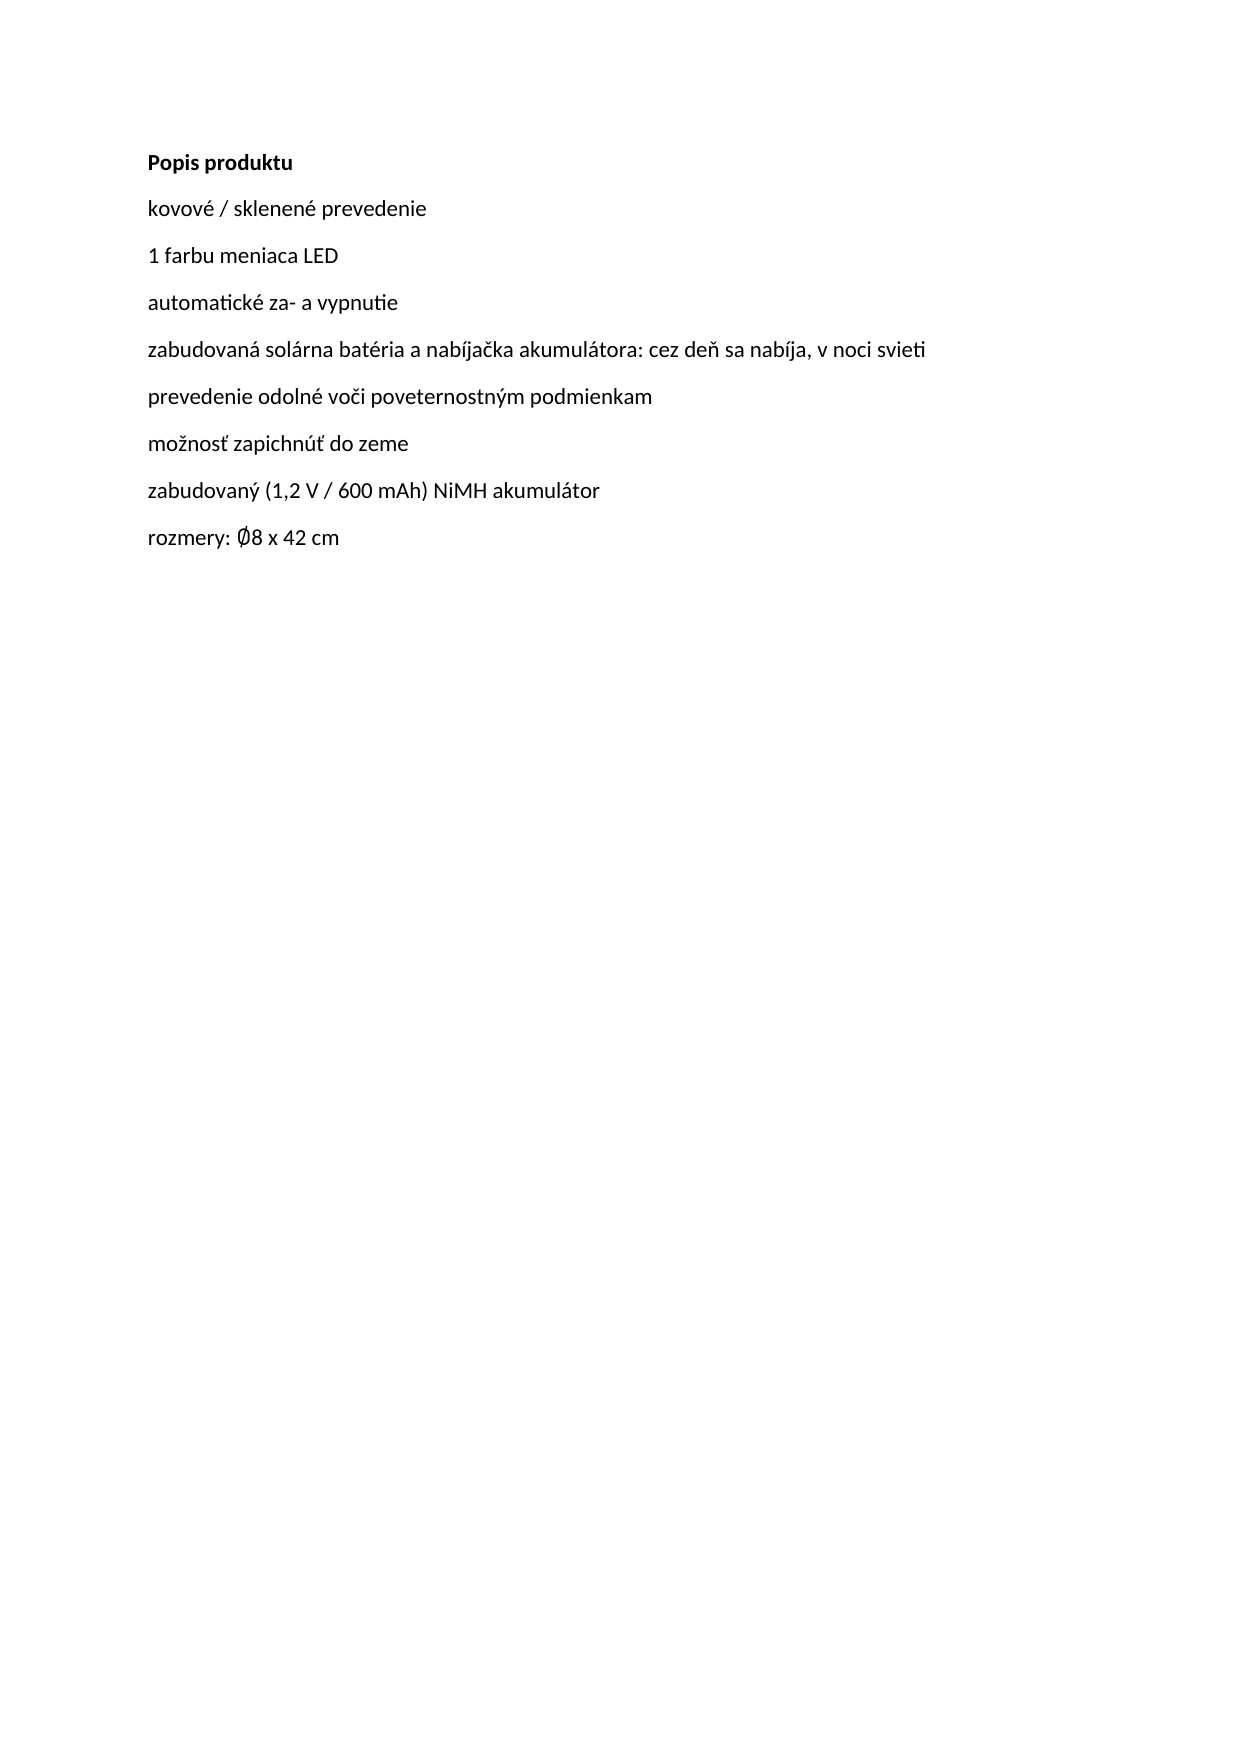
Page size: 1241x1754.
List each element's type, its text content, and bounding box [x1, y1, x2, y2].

text možnosť zapichnúť do zeme [148, 429, 1093, 457]
text rozmery: ∅8 x 42 cm [148, 523, 1093, 551]
text kovové / sklenené prevedenie [148, 194, 1093, 222]
text 1 farbu meniaca LED [148, 241, 1093, 269]
text prevedenie odolné voči poveternostným podmienkam [148, 382, 1093, 410]
text zabudovaný (1,2 V / 600 mAh) NiMH akumulátor [148, 476, 1093, 504]
text Popis produktu [148, 148, 1093, 176]
text zabudovaná solárna batéria a nabíjačka akumulátora: cez deň sa nabíja, v noci svieti [148, 335, 1093, 363]
text automatické za- a vypnutie [148, 288, 1093, 316]
